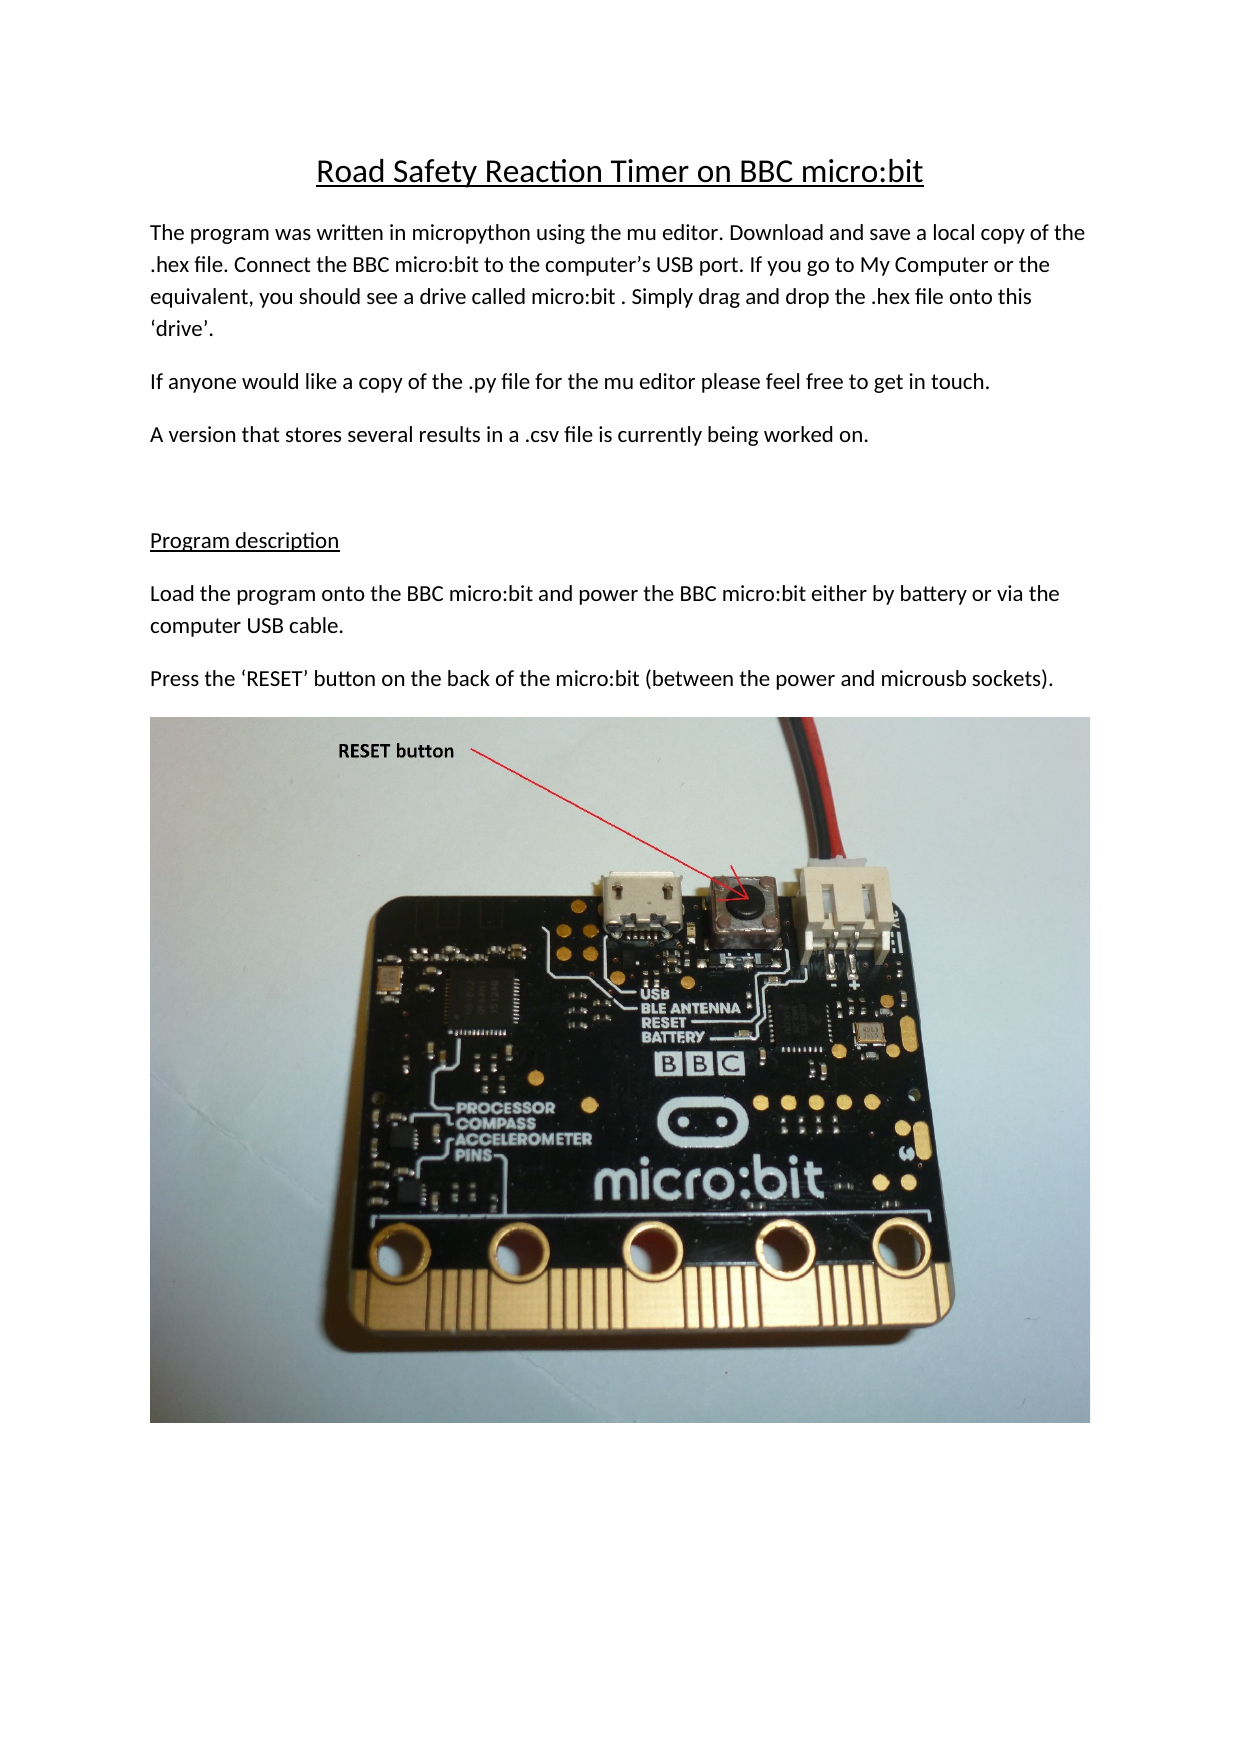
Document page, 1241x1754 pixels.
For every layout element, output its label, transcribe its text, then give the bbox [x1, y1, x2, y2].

text Program description [150, 526, 1090, 554]
picture [150, 717, 1091, 1423]
text If anyone would like a copy of the .py file for the mu editor please feel free to get in touch. [150, 367, 1090, 395]
text The program was written in micropython using the mu editor. Download and save a local copy of the .hex file. Connect the BBC micro:bit to the computer’s USB port. If you go to My Computer or the equivalent, you should see a drive called micro:bit . Simply drag and drop the .hex file onto this ‘drive’. [150, 218, 1090, 342]
text Road Safety Reaction Timer on BBC micro:bit [150, 150, 1090, 191]
text Press the ‘RESET’ button on the back of the micro:bit (between the power and microusb sockets). [150, 664, 1090, 692]
text A version that stores several results in a .csv file is currently being worked on. [150, 420, 1090, 448]
text Load the program onto the BBC micro:bit and power the BBC micro:bit either by battery or via the computer USB cable. [150, 579, 1090, 639]
